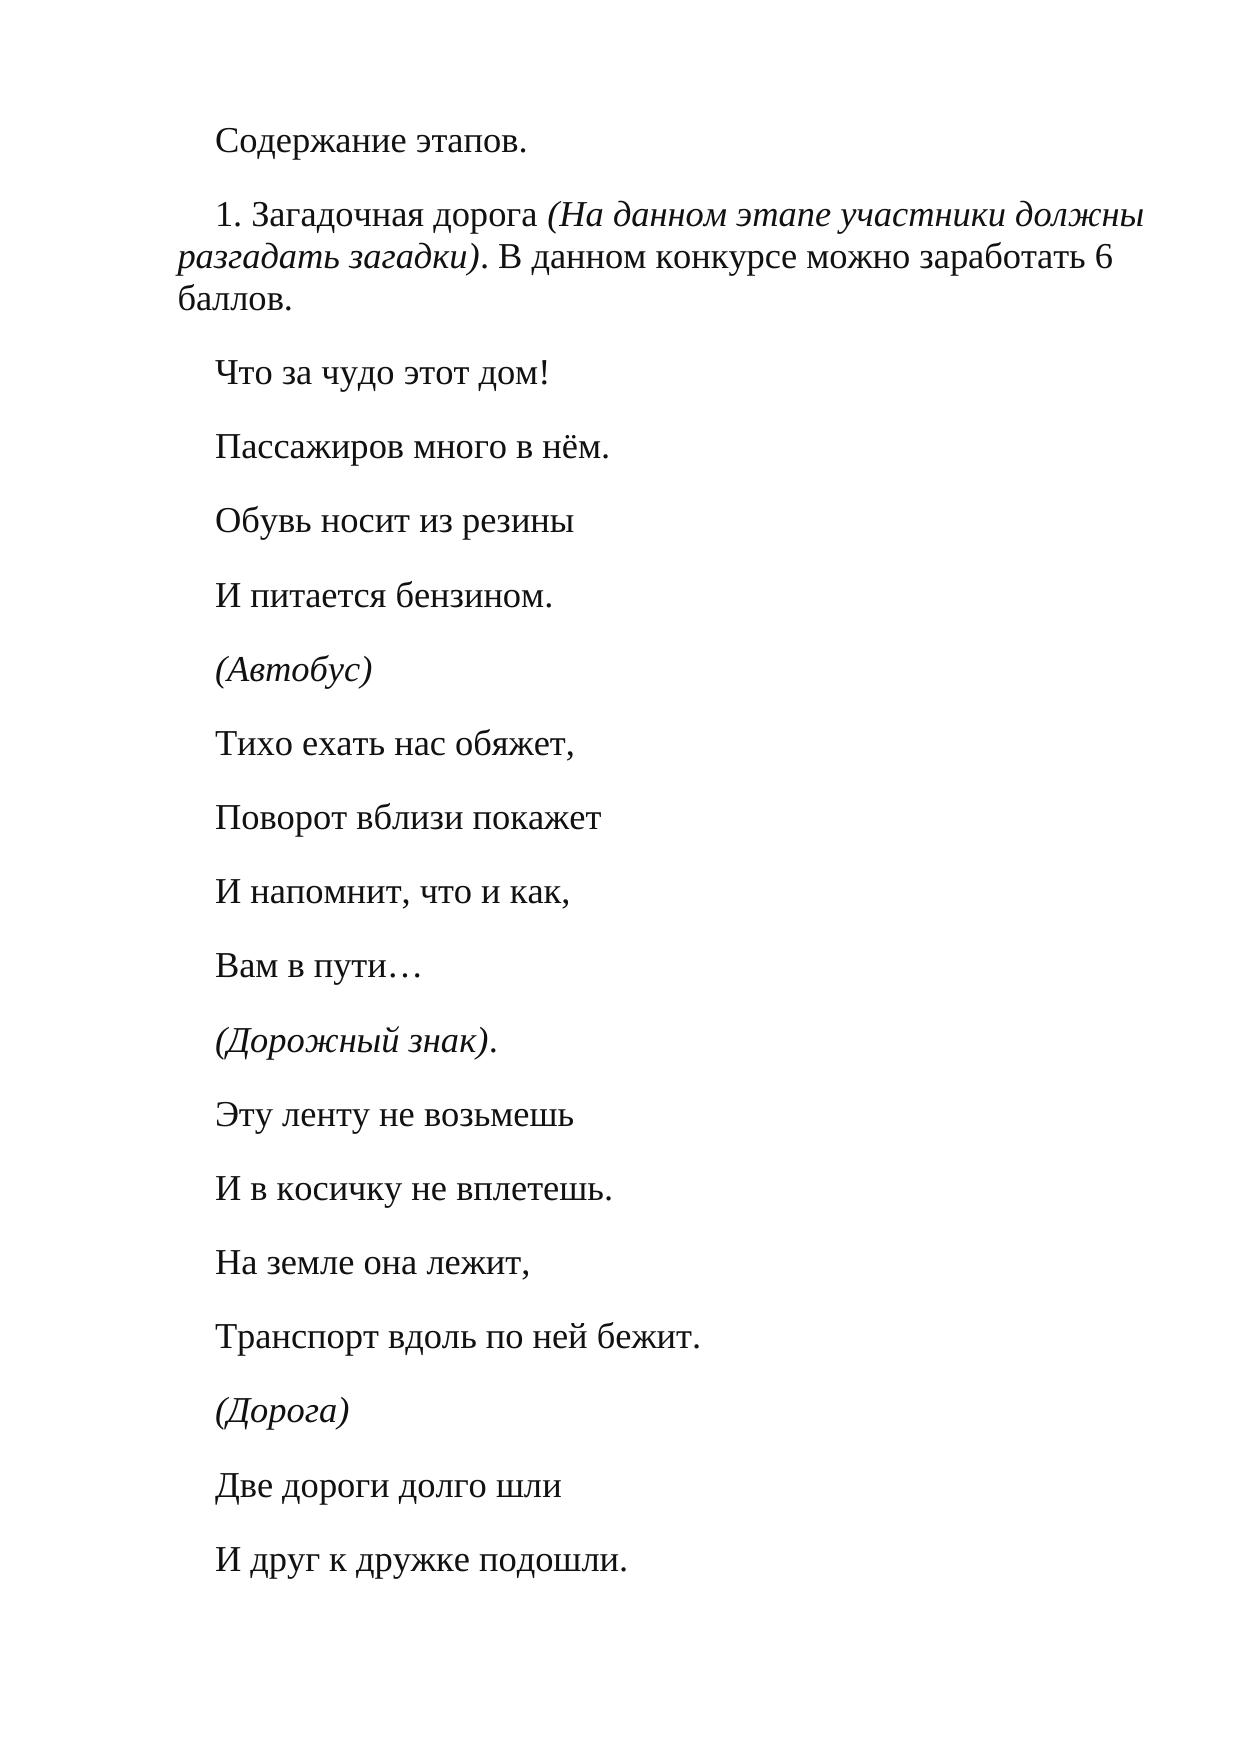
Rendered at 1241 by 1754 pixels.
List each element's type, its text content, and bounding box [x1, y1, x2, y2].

text Эту ленту не возьмешь [177, 1092, 1152, 1134]
text Тихо ехать нас обяжет, [177, 721, 1152, 763]
text И напомнит, что и как, [177, 869, 1152, 912]
text 1. Загадочная дорога (На данном этапе участники должны разгадать загадки). В данном конкурсе можно заработать 6 баллов. [177, 192, 1152, 318]
text (Дорога) [177, 1389, 1152, 1431]
text И друг к дружке подошли. [177, 1537, 1152, 1579]
text И питается бензином. [177, 573, 1152, 615]
text На земле она лежит, [177, 1240, 1152, 1282]
text Транспорт вдоль по ней бежит. [177, 1314, 1152, 1357]
text И в косичку не вплетешь. [177, 1166, 1152, 1208]
text Две дороги долго шли [177, 1463, 1152, 1505]
text (Автобус) [177, 647, 1152, 689]
text Вам в пути… [177, 944, 1152, 986]
text Что за чудо этот дом! [177, 350, 1152, 392]
text (Дорожный знак). [177, 1018, 1152, 1060]
text Поворот вблизи покажет [177, 795, 1152, 837]
text Пассажиров много в нём. [177, 424, 1152, 467]
text Содержание этапов. [177, 118, 1152, 160]
text Обувь носит из резины [177, 499, 1152, 541]
